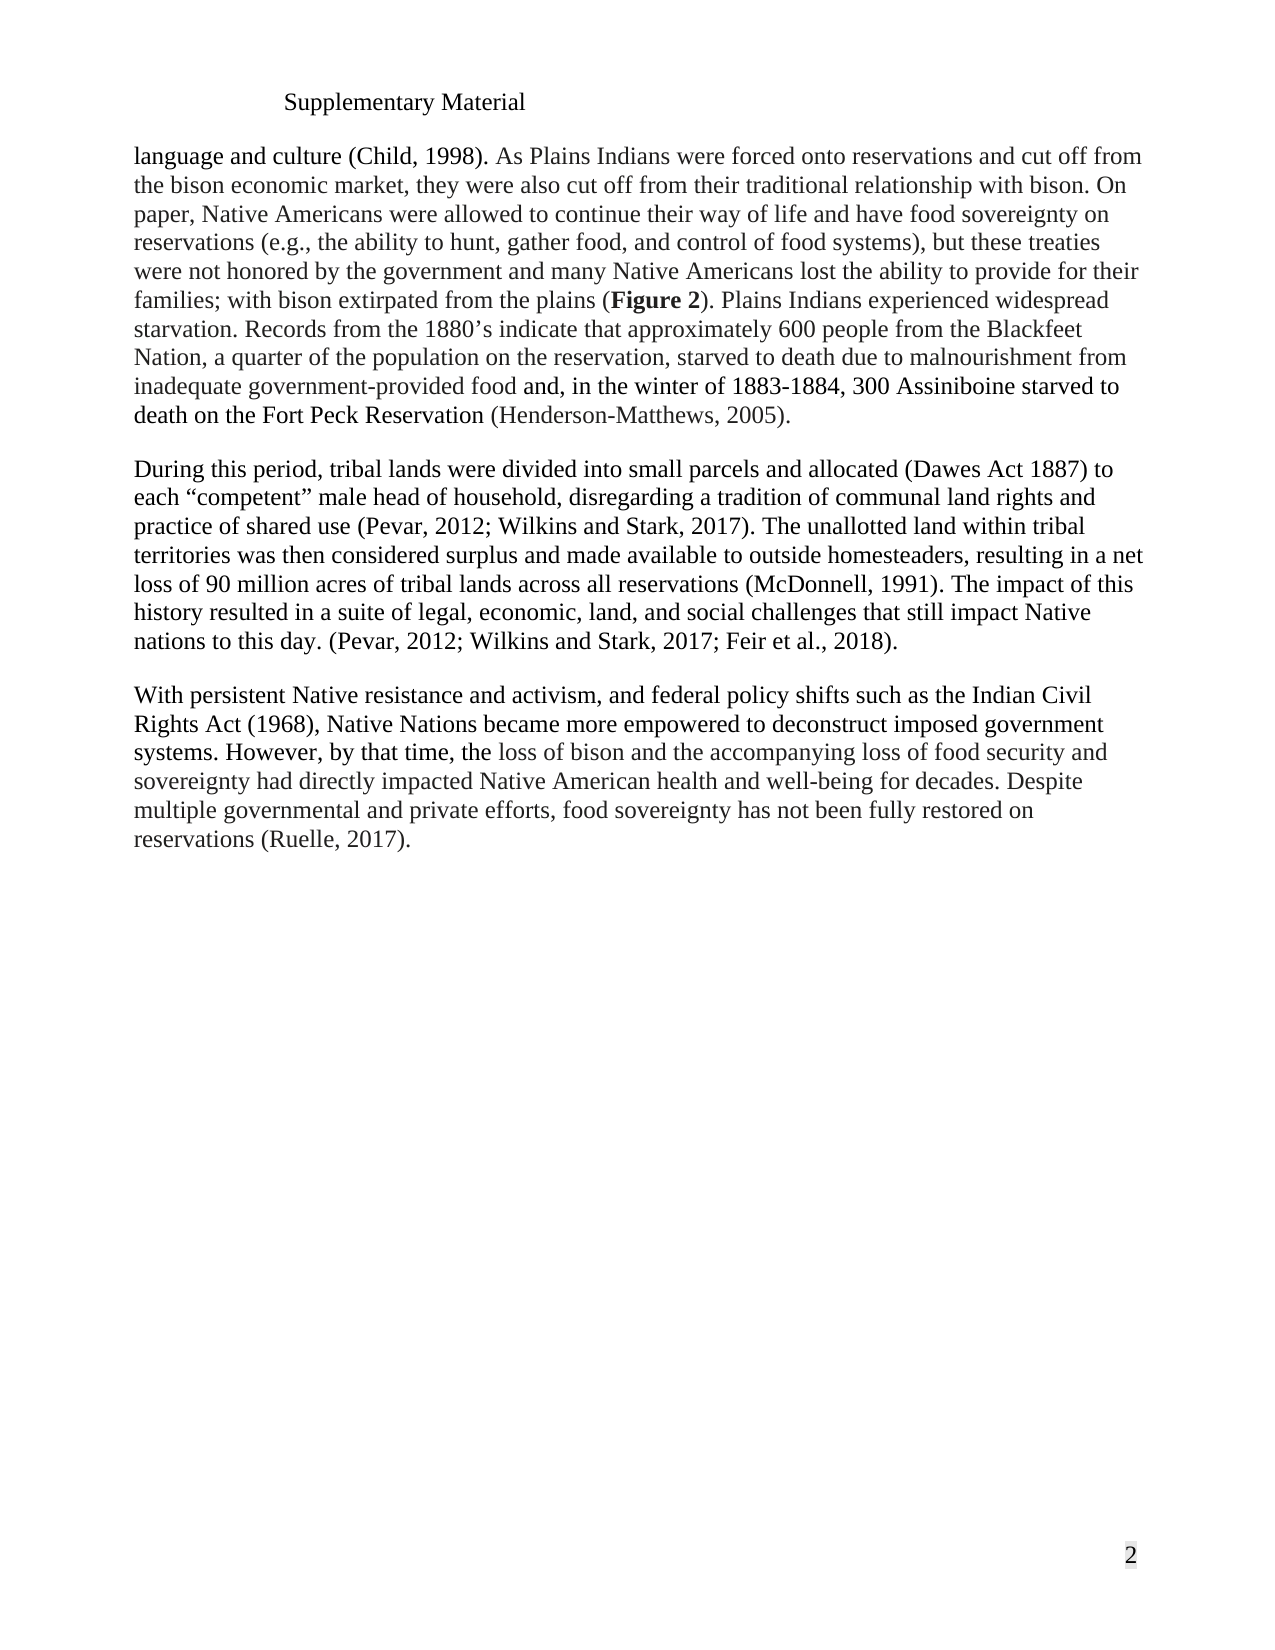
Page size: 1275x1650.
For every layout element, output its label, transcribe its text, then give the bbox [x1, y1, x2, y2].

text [133, 141, 1152, 429]
text With persistent Native resistance and activism, and federal policy shifts such as the Indian Civil Rights Act (1968), Native Nations became more empowered to deconstruct imposed government systems. However, by that time, the loss of bison and the accompanying loss of food security and sovereignty had directly impacted Native American health and well-being for decades. Despite multiple governmental and private efforts, food sovereignty has not been fully restored on reservations (Ruelle, 2017). [133, 680, 1152, 852]
text During this period, tribal lands were divided into small parcels and allocated (Dawes Act 1887) to each “competent” male head of household, disregarding a tradition of communal land rights and practice of shared use (Pevar, 2012; Wilkins and Stark, 2017). The unallotted land within tribal territories was then considered surplus and made available to outside homesteaders, resulting in a net loss of 90 million acres of tribal lands across all reservations (McDonnell, 1991). The impact of this history resulted in a suite of legal, economic, land, and social challenges that still impact Native nations to this day. (Pevar, 2012; Wilkins and Stark, 2017; Feir et al., 2018). [133, 454, 1152, 655]
